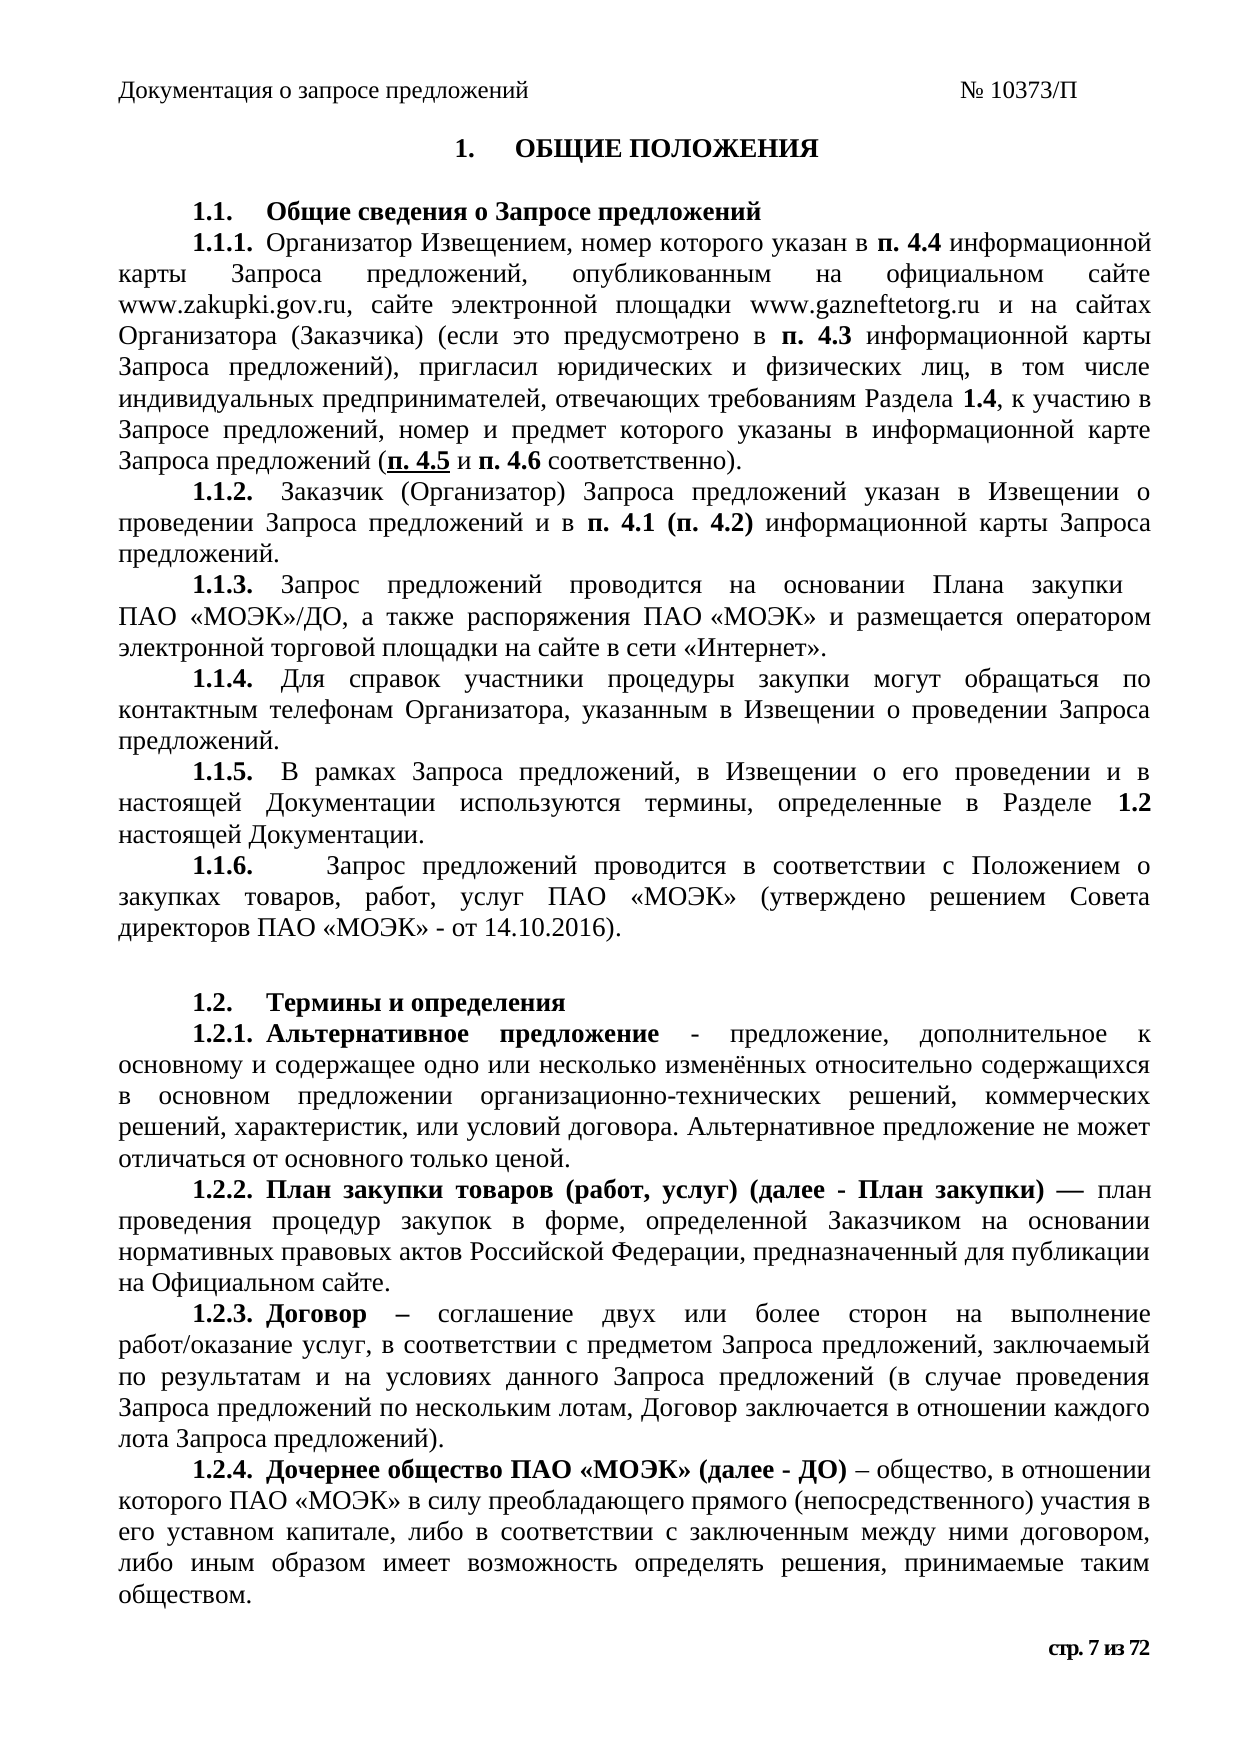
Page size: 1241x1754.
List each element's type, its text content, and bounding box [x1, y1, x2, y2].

list В рамках Запроса предложений, в Извещении о его проведении и в настоящей Документации используются термины, определенные в Разделе 1.2 настоящей Документации. [118, 755, 1152, 849]
list Договор – соглашение двух или более сторон на выполнение работ/оказание услуг, в соответствии с предметом Запроса предложений, заключаемый по результатам и на условиях данного Запроса предложений (в случае проведения Запроса предложений по нескольким лотам, Договор заключается в отношении каждого лота Запроса предложений). [118, 1297, 1152, 1453]
list Организатор Извещением, номер которого указан в п. 4.4 информационной карты Запроса предложений, опубликованным на официальном сайте www.zakupki.gov.ru, сайте электронной площадки www.gazneftetorg.ru и на сайтах Организатора (Заказчика) (если это предусмотрено в п. 4.3 информационной карты Запроса предложений), пригласил юридических и физических лиц, в том числе индивидуальных предпринимателей, отвечающих требованиям Раздела 1.4, к участию в Запросе предложений, номер и предмет которого указаны в информационной карте Запроса предложений (п. 4.5 и п. 4.6 соответственно). [118, 226, 1152, 475]
subtitle Термины и определения [118, 986, 1152, 1017]
list Запрос предложений проводится на основании Плана закупки ПАО «МОЭК»/ДО, а также распоряжения ПАО «МОЭК» и размещается оператором электронной торговой площадки на сайте в сети «Интернет». [118, 568, 1152, 662]
subtitle Общие сведения о Запросе предложений [118, 195, 1152, 226]
list Альтернативное предложение - предложение, дополнительное к основному и содержащее одно или несколько изменённых относительно содержащихся в основном предложении организационно-технических решений, коммерческих решений, характеристик, или условий договора. Альтернативное предложение не может отличаться от основного только ценой. [118, 1017, 1152, 1173]
list Заказчик (Организатор) Запроса предложений указан в Извещении о проведении Запроса предложений и в п. 4.1 (п. 4.2) информационной карты Запроса предложений. [118, 475, 1152, 568]
list Запрос предложений проводится в соответствии с Положением о закупках товаров, работ, услуг ПАО «МОЭК» (утверждено решением Совета директоров ПАО «МОЭК» - от 14.10.2016). [118, 849, 1152, 942]
list Для справок участники процедуры закупки могут обращаться по контактным телефонам Организатора, указанным в Извещении о проведении Запроса предложений. [118, 662, 1152, 755]
list ОБЩИЕ ПОЛОЖЕНИЯ [118, 132, 1152, 164]
list План закупки товаров (работ, услуг) (далее - План закупки) — план проведения процедур закупок в форме, определенной Заказчиком на основании нормативных правовых актов Российской Федерации, предназначенный для публикации на Официальном сайте. [118, 1173, 1152, 1297]
list Дочернее общество ПАО «МОЭК» (далее - ДО) – общество, в отношении которого ПАО «МОЭК» в силу преобладающего прямого (непосредственного) участия в его уставном капитале, либо в соответствии с заключенным между ними договором, либо иным образом имеет возможность определять решения, принимаемые таким обществом. [118, 1453, 1152, 1609]
